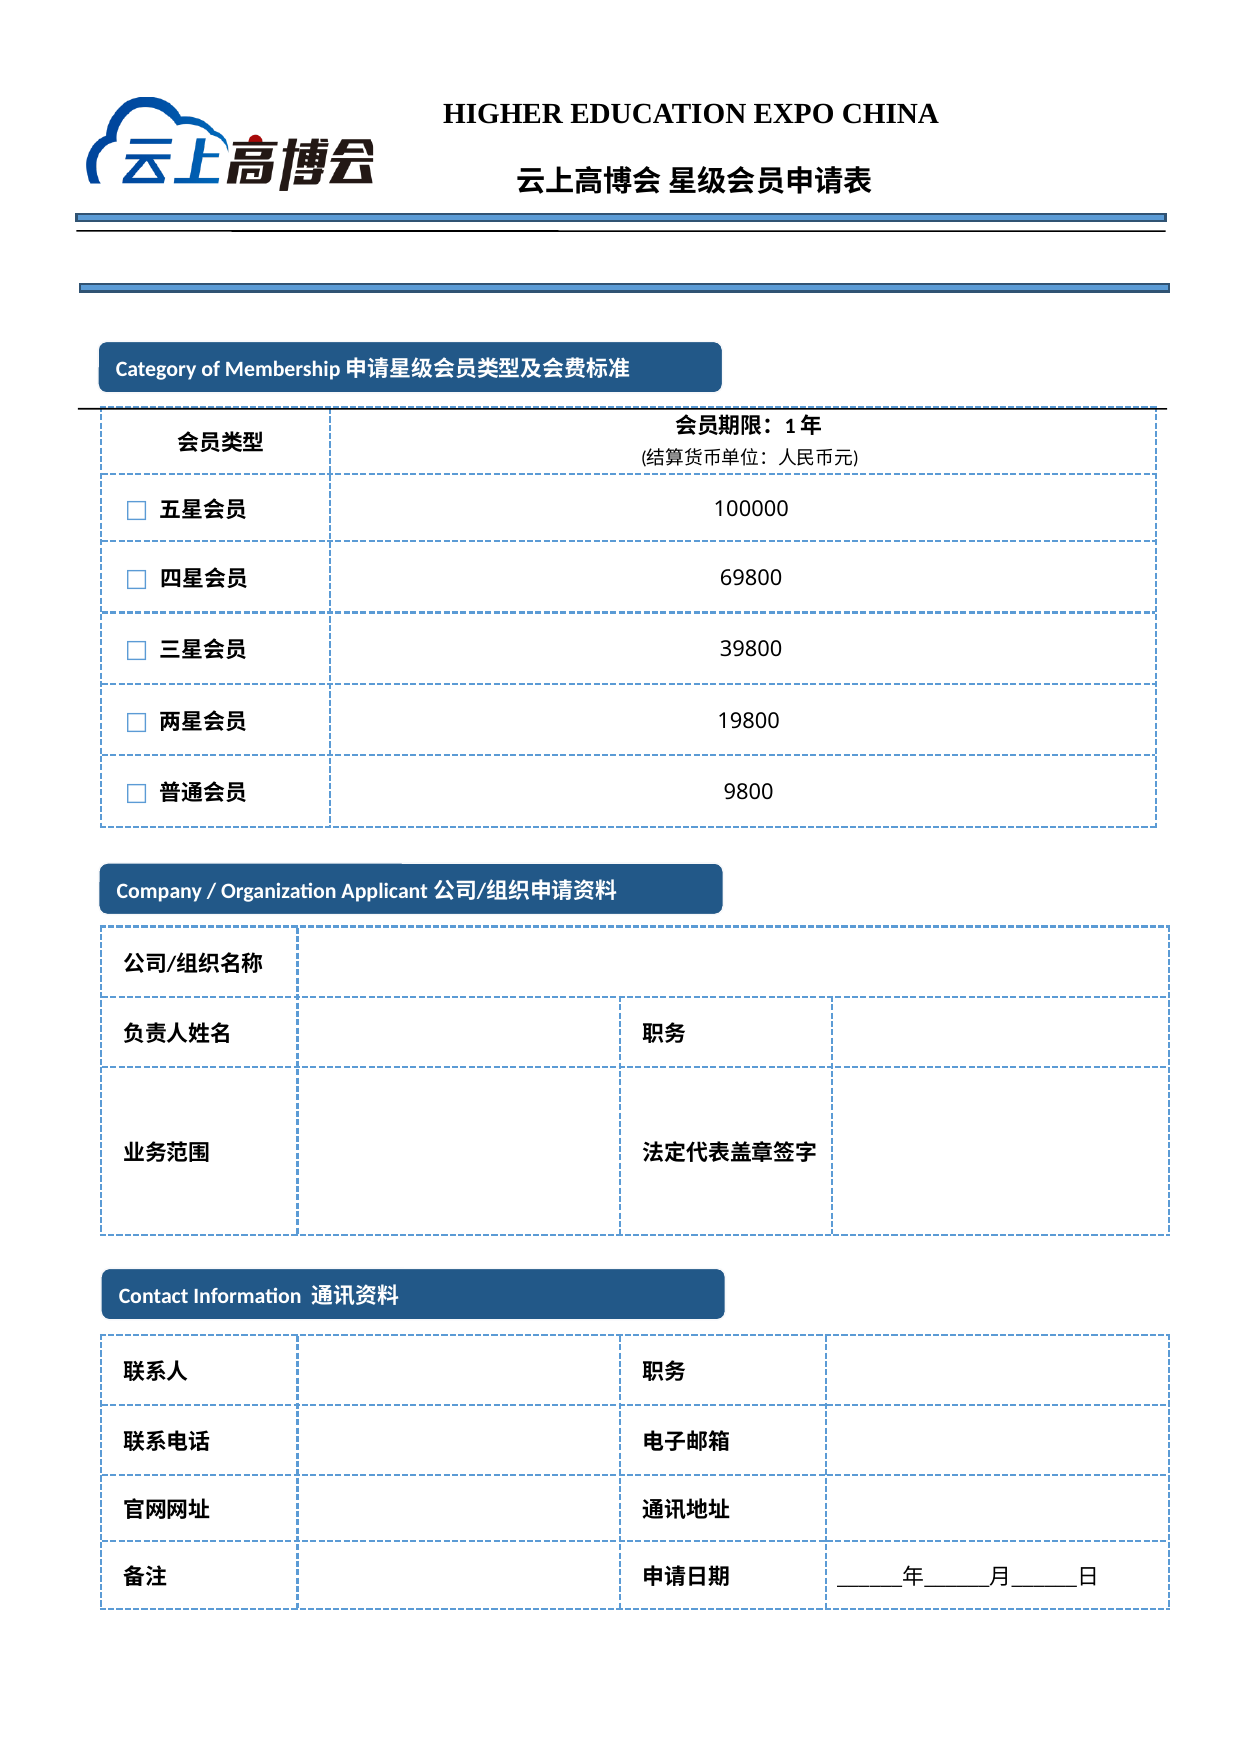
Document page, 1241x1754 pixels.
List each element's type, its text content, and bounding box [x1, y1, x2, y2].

table_cell [298, 1066, 620, 1234]
table_header 会员类型 [101, 410, 330, 473]
table_header 联系人 [101, 1334, 297, 1404]
table_cell 9800 [330, 754, 1156, 826]
table_header [298, 1334, 620, 1404]
table_cell 通讯地址 [620, 1474, 826, 1540]
table_cell □ 五星会员 [101, 473, 330, 540]
table_cell [298, 1404, 620, 1474]
table_cell [832, 1066, 1169, 1234]
table_header [826, 1334, 1169, 1404]
table_cell 备注 [101, 1540, 297, 1608]
table_header [75, 81, 373, 211]
table_cell 业务范围 [101, 1066, 297, 1234]
table_cell [298, 1474, 620, 1540]
table_header 会员期限：1年 (结算货币单位：人民币元) [330, 410, 1156, 473]
table_cell 联系电话 [101, 1404, 297, 1474]
table_cell □ 两星会员 [101, 683, 330, 754]
table_cell 69800 [330, 540, 1156, 611]
table_header HIGHER EDUCATION EXPO CHINA 云上高博会 星级会员申请表 [373, 81, 1188, 211]
table_cell 100000 [330, 473, 1156, 540]
table_cell [826, 1404, 1169, 1474]
table_cell □ 普通会员 [101, 754, 330, 826]
table_cell ______年______月______日 [826, 1540, 1169, 1608]
picture [86, 97, 374, 191]
table_cell [826, 1474, 1169, 1540]
table_header 公司/组织名称 [101, 925, 297, 996]
table_cell [298, 996, 620, 1066]
table_header [298, 925, 1169, 996]
table_cell [832, 996, 1169, 1066]
table_cell 职务 [620, 996, 832, 1066]
table_cell 电子邮箱 [620, 1404, 826, 1474]
table_cell 负责人姓名 [101, 996, 297, 1066]
table_cell 申请日期 [620, 1540, 826, 1608]
table_cell 官网网址 [101, 1474, 297, 1540]
table_cell 39800 [330, 611, 1156, 683]
table_cell [298, 1540, 620, 1608]
table_header 职务 [620, 1334, 826, 1404]
table_cell 19800 [330, 683, 1156, 754]
table_cell 法定代表盖章签字 [620, 1066, 832, 1234]
table_cell □ 三星会员 [101, 611, 330, 683]
table_cell □ 四星会员 [101, 540, 330, 611]
